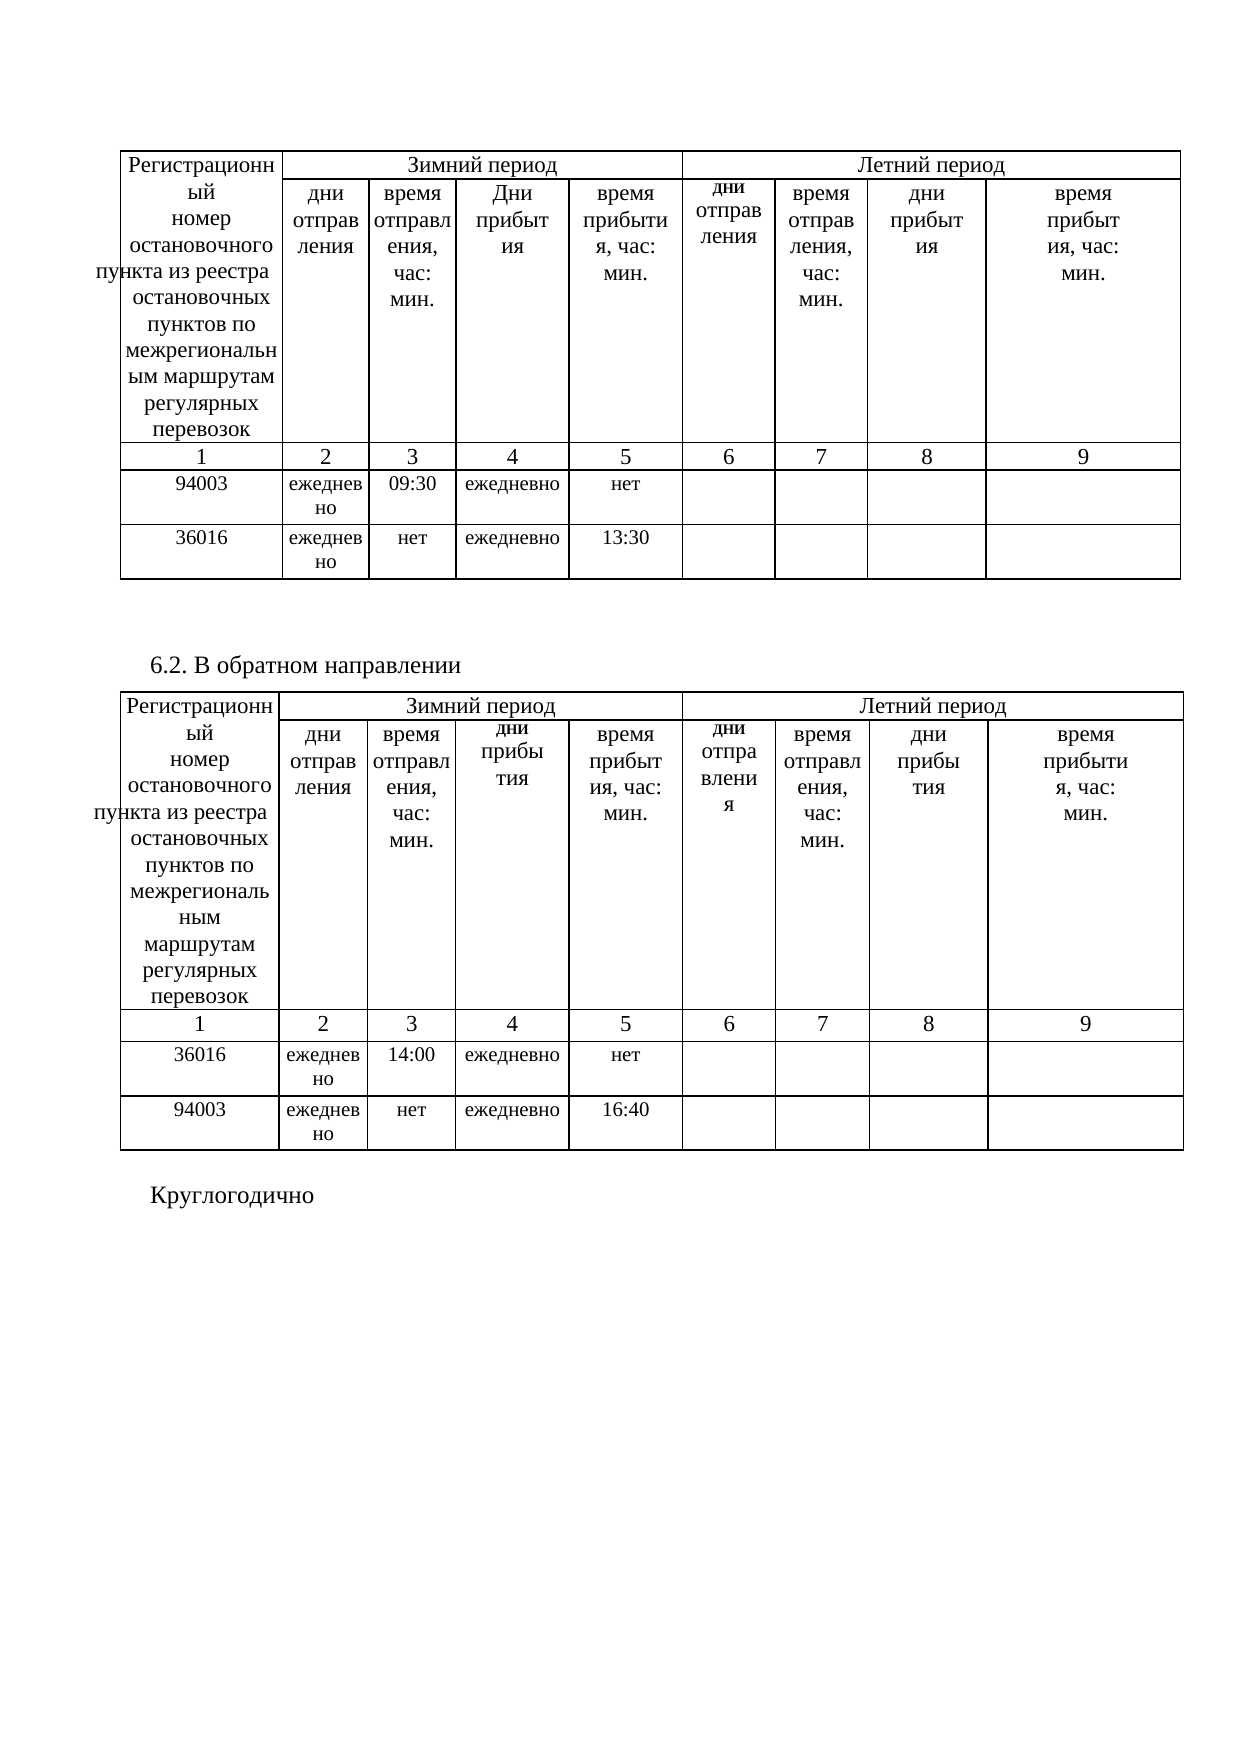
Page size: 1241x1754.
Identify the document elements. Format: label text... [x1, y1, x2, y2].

table_cell 5 [570, 1010, 682, 1041]
table_cell 2 [280, 1010, 367, 1041]
table_cell дни отправ ления [283, 180, 368, 441]
table_header Зимний период [283, 152, 682, 178]
table_cell ежедневно [457, 525, 568, 578]
table_cell ДНИ прибы тия [456, 721, 568, 1009]
table_cell 16:40 [570, 1097, 682, 1149]
table_header Летний период [683, 152, 1180, 178]
table_cell время прибыт ия, час: мин. [987, 180, 1180, 441]
table_cell ДНИ отправ ления [683, 180, 774, 441]
table_cell [683, 471, 774, 524]
table_cell Дни прибыт ия [457, 180, 568, 441]
table_cell 1 [121, 443, 282, 469]
text 6.2. В обратном направлении [150, 650, 1090, 678]
table_cell дни отправ ления [280, 721, 367, 1009]
table_cell ежедневно [283, 471, 368, 524]
table_cell время прибыт ия, час: мин. [570, 721, 682, 1009]
table_cell время прибыти я, час: мин. [570, 180, 682, 441]
table_cell [987, 525, 1180, 578]
table_cell [989, 1097, 1183, 1149]
table_cell 36016 [121, 525, 282, 578]
table_cell [683, 1097, 775, 1149]
table_cell 09:30 [370, 471, 455, 524]
table_cell [868, 471, 985, 524]
table_cell [683, 525, 774, 578]
table_cell дни прибыт ия [868, 180, 985, 441]
table_cell 13:30 [570, 525, 682, 578]
table_cell 9 [987, 443, 1180, 469]
table_cell ежедневно [456, 1042, 568, 1095]
table_cell 6 [683, 1010, 775, 1041]
table_cell [776, 525, 867, 578]
table_cell [870, 1042, 987, 1095]
table_cell ежедневно [456, 1097, 568, 1149]
table_cell нет [570, 1042, 682, 1095]
table_cell время отправл ения, час: мин. [370, 180, 455, 441]
table_cell [683, 1042, 775, 1095]
table_cell время прибыти я, час: мин. [989, 721, 1183, 1009]
table_cell нет [570, 471, 682, 524]
table_cell 2 [283, 443, 368, 469]
table_cell нет [368, 1097, 455, 1149]
table_cell дни прибы тия [870, 721, 987, 1009]
table_header Зимний период [280, 693, 682, 719]
table_cell время отправл ения, час: мин. [368, 721, 455, 1009]
table_cell 94003 [121, 471, 282, 524]
table_cell ежедневно [283, 525, 368, 578]
table_cell 4 [457, 443, 568, 469]
table_cell 94003 [121, 1097, 278, 1149]
table_cell 9 [989, 1010, 1183, 1041]
table_cell время отправл ения, час: мин. [776, 721, 869, 1009]
table_cell 6 [683, 443, 774, 469]
table_cell ежедневно [457, 471, 568, 524]
table_cell [989, 1042, 1183, 1095]
table_cell 7 [776, 1010, 869, 1041]
table_cell 8 [870, 1010, 987, 1041]
table_cell 7 [776, 443, 867, 469]
table_cell [868, 525, 985, 578]
table_cell 5 [570, 443, 682, 469]
table_cell 8 [868, 443, 985, 469]
table_header Летний период [683, 693, 1183, 719]
text Круглогодично [150, 1180, 1090, 1208]
table_cell нет [370, 525, 455, 578]
table_cell 1 [121, 1010, 278, 1041]
table_cell [870, 1097, 987, 1149]
table_header Регистрационный номер остановочного пункта из реестра остановочных пунктов по межрегиональным маршрутам регулярных перевозок [121, 693, 278, 1009]
table_cell ежедневно [280, 1097, 367, 1149]
table_header Регистрационный номер остановочного пункта из реестра остановочных пунктов по межрегиональным маршрутам регулярных перевозок [121, 152, 282, 441]
table_cell 3 [368, 1010, 455, 1041]
table_cell [776, 471, 867, 524]
table_cell 4 [456, 1010, 568, 1041]
table_cell ежедневно [280, 1042, 367, 1095]
table_cell 14:00 [368, 1042, 455, 1095]
table_cell время отправ ления, час: мин. [776, 180, 867, 441]
table_cell [987, 471, 1180, 524]
table_cell [776, 1097, 869, 1149]
table_cell [776, 1042, 869, 1095]
table_cell ДНИ отпра влени я [683, 721, 775, 1009]
table_cell 3 [370, 443, 455, 469]
table_cell 36016 [121, 1042, 278, 1095]
